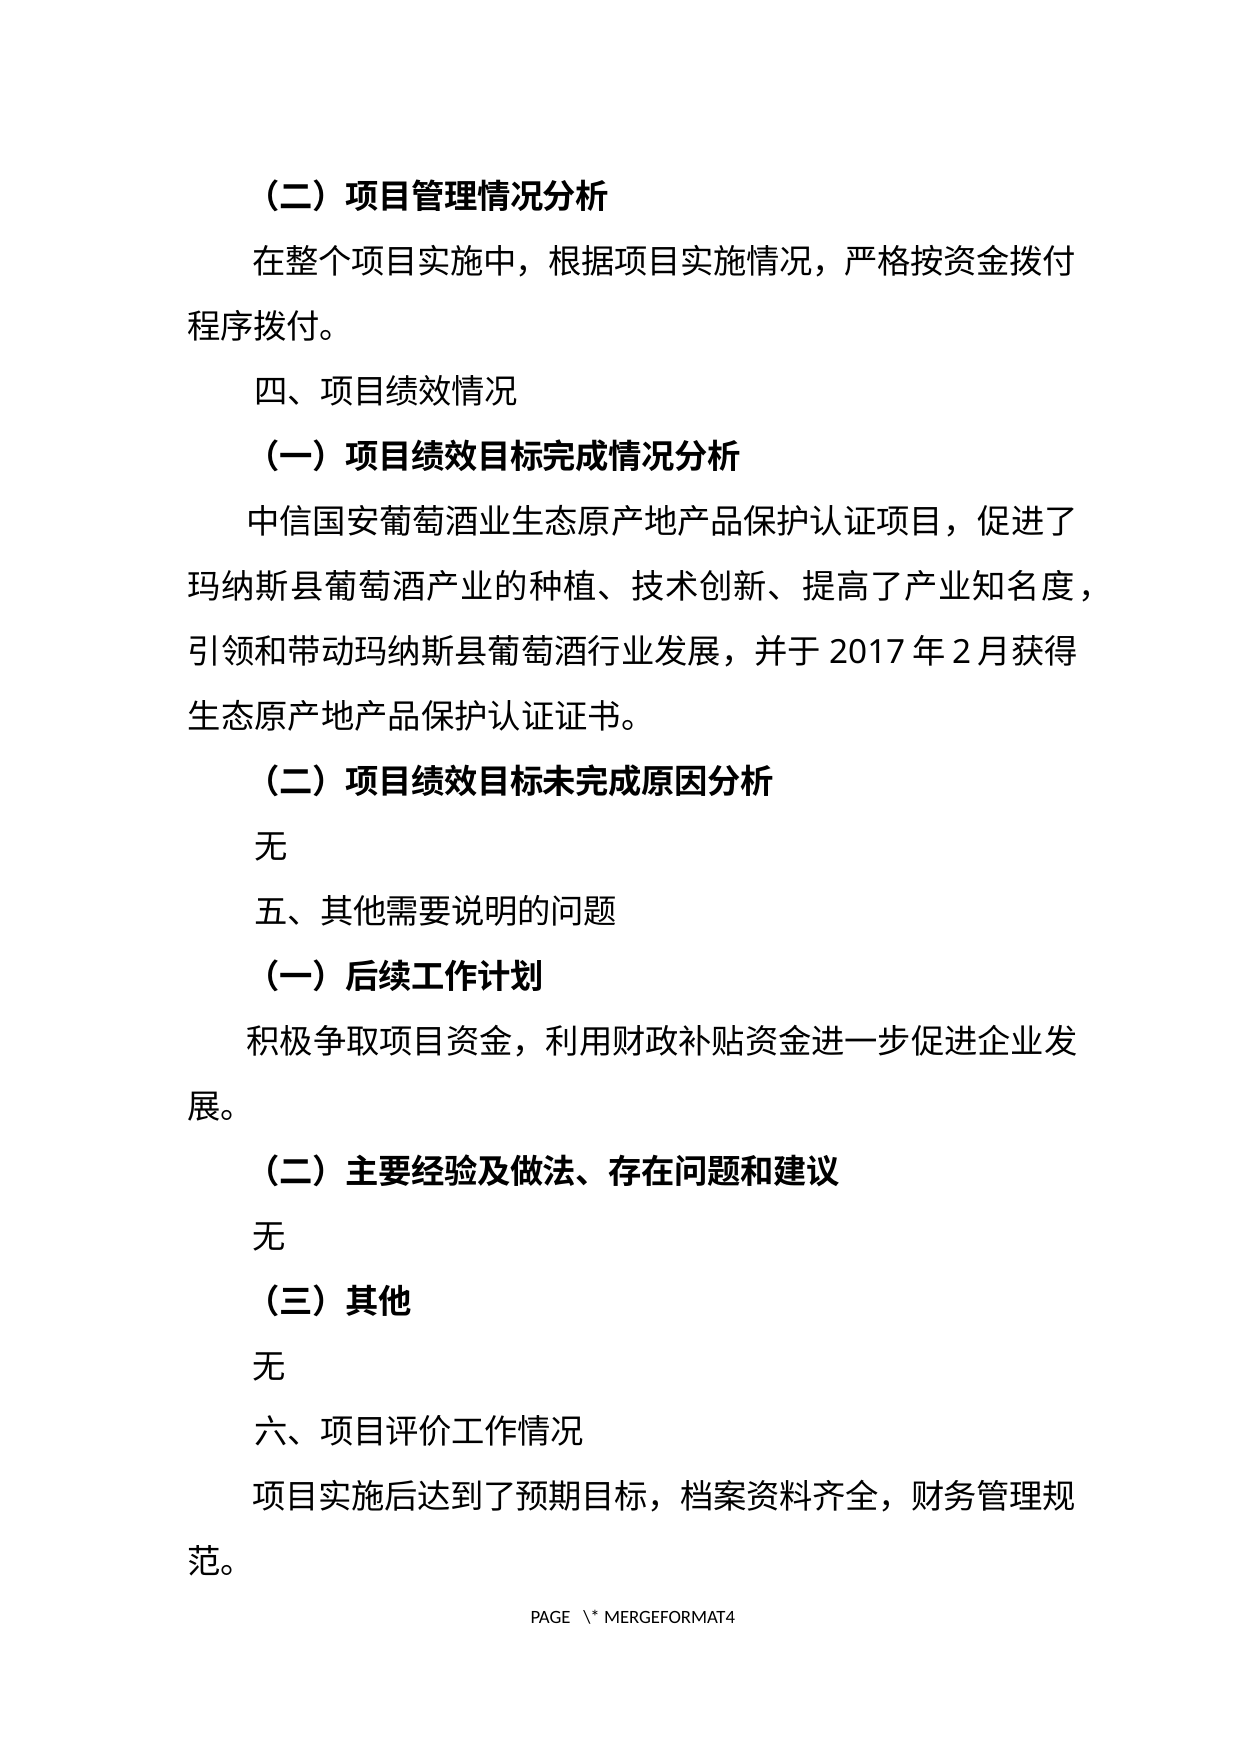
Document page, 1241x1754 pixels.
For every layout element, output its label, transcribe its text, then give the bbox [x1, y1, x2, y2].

text （二）主要经验及做法、存在问题和建议 [187, 1137, 1078, 1202]
text （三）其他 [187, 1267, 1078, 1332]
text 无 [187, 812, 1078, 877]
text 六、项目评价工作情况 [187, 1397, 1078, 1462]
text （二）项目管理情况分析 [187, 162, 1078, 227]
text （二）项目绩效目标未完成原因分析 [187, 747, 1078, 812]
text 中信国安葡萄酒业生态原产地产品保护认证项目，促进了玛纳斯县葡萄酒产业的种植、技术创新、提高了产业知名度，引领和带动玛纳斯县葡萄酒行业发展，并于2017年2月获得生态原产地产品保护认证证书。 [187, 487, 1078, 747]
text 无 [187, 1202, 1078, 1267]
text 项目实施后达到了预期目标，档案资料齐全，财务管理规范。 [187, 1462, 1078, 1592]
text 四、项目绩效情况 [187, 357, 1078, 422]
text （一）项目绩效目标完成情况分析 [187, 422, 1078, 487]
text 积极争取项目资金，利用财政补贴资金进一步促进企业发展。 [187, 1007, 1078, 1137]
text 在整个项目实施中，根据项目实施情况，严格按资金拨付程序拨付。 [187, 227, 1078, 357]
text 无 [187, 1332, 1078, 1397]
text （一）后续工作计划 [187, 942, 1078, 1007]
text 五、其他需要说明的问题 [187, 877, 1078, 942]
